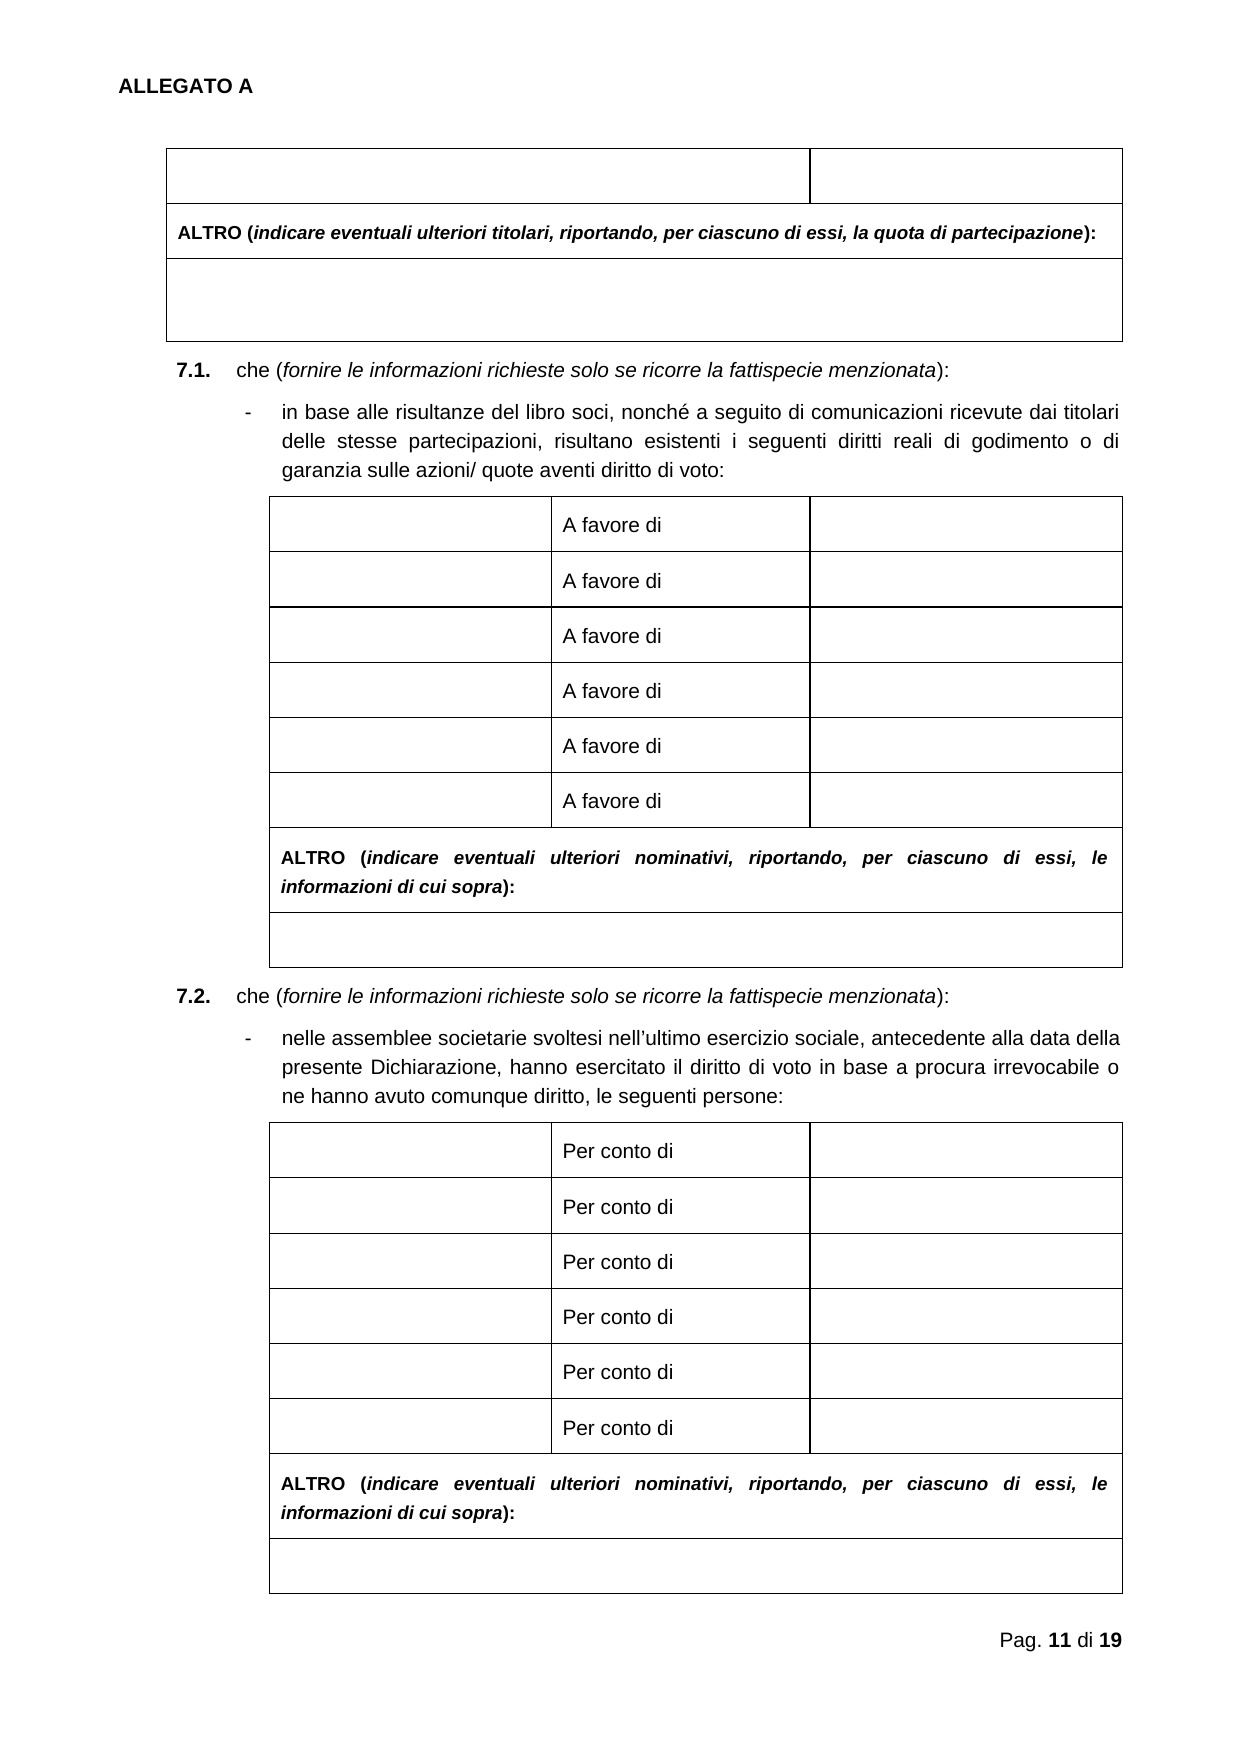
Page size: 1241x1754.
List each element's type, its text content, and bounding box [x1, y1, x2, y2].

table_cell [270, 552, 551, 606]
table_cell [811, 608, 1122, 662]
table_cell A favore di [552, 552, 809, 606]
table_cell [270, 718, 551, 772]
table_cell ALTRO (indicare eventuali ulteriori titolari, riportando, per ciascuno di essi, la quota di partecipazione): [167, 204, 1122, 258]
table_header [811, 497, 1122, 551]
table_cell [270, 913, 1122, 967]
table_cell [811, 663, 1122, 717]
table_cell [270, 1344, 551, 1398]
text 7.2. che (fornire le informazioni richieste solo se ricorre la fattispecie menzionata): [176, 980, 1121, 1009]
table_cell Per conto di [552, 1399, 809, 1453]
table_cell [270, 773, 551, 827]
table_cell [270, 1399, 551, 1453]
list in base alle risultanze del libro soci, nonché a seguito di comunicazioni ricevute dai titolari delle stesse partecipazioni, risultano esistenti i seguenti diritti reali di godimento o di garanzia sulle azioni/ quote aventi diritto di voto: [244, 396, 1121, 483]
table_cell A favore di [552, 608, 809, 662]
table_cell Per conto di [552, 1289, 809, 1343]
table_cell [270, 663, 551, 717]
table_cell [270, 608, 551, 662]
table_cell [811, 1399, 1122, 1453]
table_cell ALTRO (indicare eventuali ulteriori nominativi, riportando, per ciascuno di essi, le informazioni di cui sopra): [270, 1454, 1122, 1538]
text 7.1. che (fornire le informazioni richieste solo se ricorre la fattispecie menzionata): [176, 354, 1121, 383]
table_cell [270, 1539, 1122, 1593]
table_cell [270, 1178, 551, 1232]
table_cell [811, 1234, 1122, 1288]
table_cell [270, 1289, 551, 1343]
table_cell Per conto di [552, 1234, 809, 1288]
table_cell [811, 1289, 1122, 1343]
table_header Per conto di [552, 1123, 809, 1177]
table_cell [811, 149, 1122, 203]
table_cell [167, 149, 809, 203]
table_cell [811, 1344, 1122, 1398]
table_header [270, 497, 551, 551]
table_cell [167, 259, 1122, 341]
table_cell [811, 552, 1122, 606]
table_cell ALTRO (indicare eventuali ulteriori nominativi, riportando, per ciascuno di essi, le informazioni di cui sopra): [270, 828, 1122, 912]
table_header A favore di [552, 497, 809, 551]
table_cell A favore di [552, 663, 809, 717]
table_cell Per conto di [552, 1344, 809, 1398]
table_cell [811, 718, 1122, 772]
table_header [811, 1123, 1122, 1177]
table_cell [811, 1178, 1122, 1232]
table_cell A favore di [552, 718, 809, 772]
table_cell [270, 1234, 551, 1288]
table_cell A favore di [552, 773, 809, 827]
table_cell Per conto di [552, 1178, 809, 1232]
table_header [270, 1123, 551, 1177]
list nelle assemblee societarie svoltesi nell’ultimo esercizio sociale, antecedente alla data della presente Dichiarazione, hanno esercitato il diritto di voto in base a procura irrevocabile o ne hanno avuto comunque diritto, le seguenti persone: [244, 1022, 1121, 1109]
table_cell [811, 773, 1122, 827]
